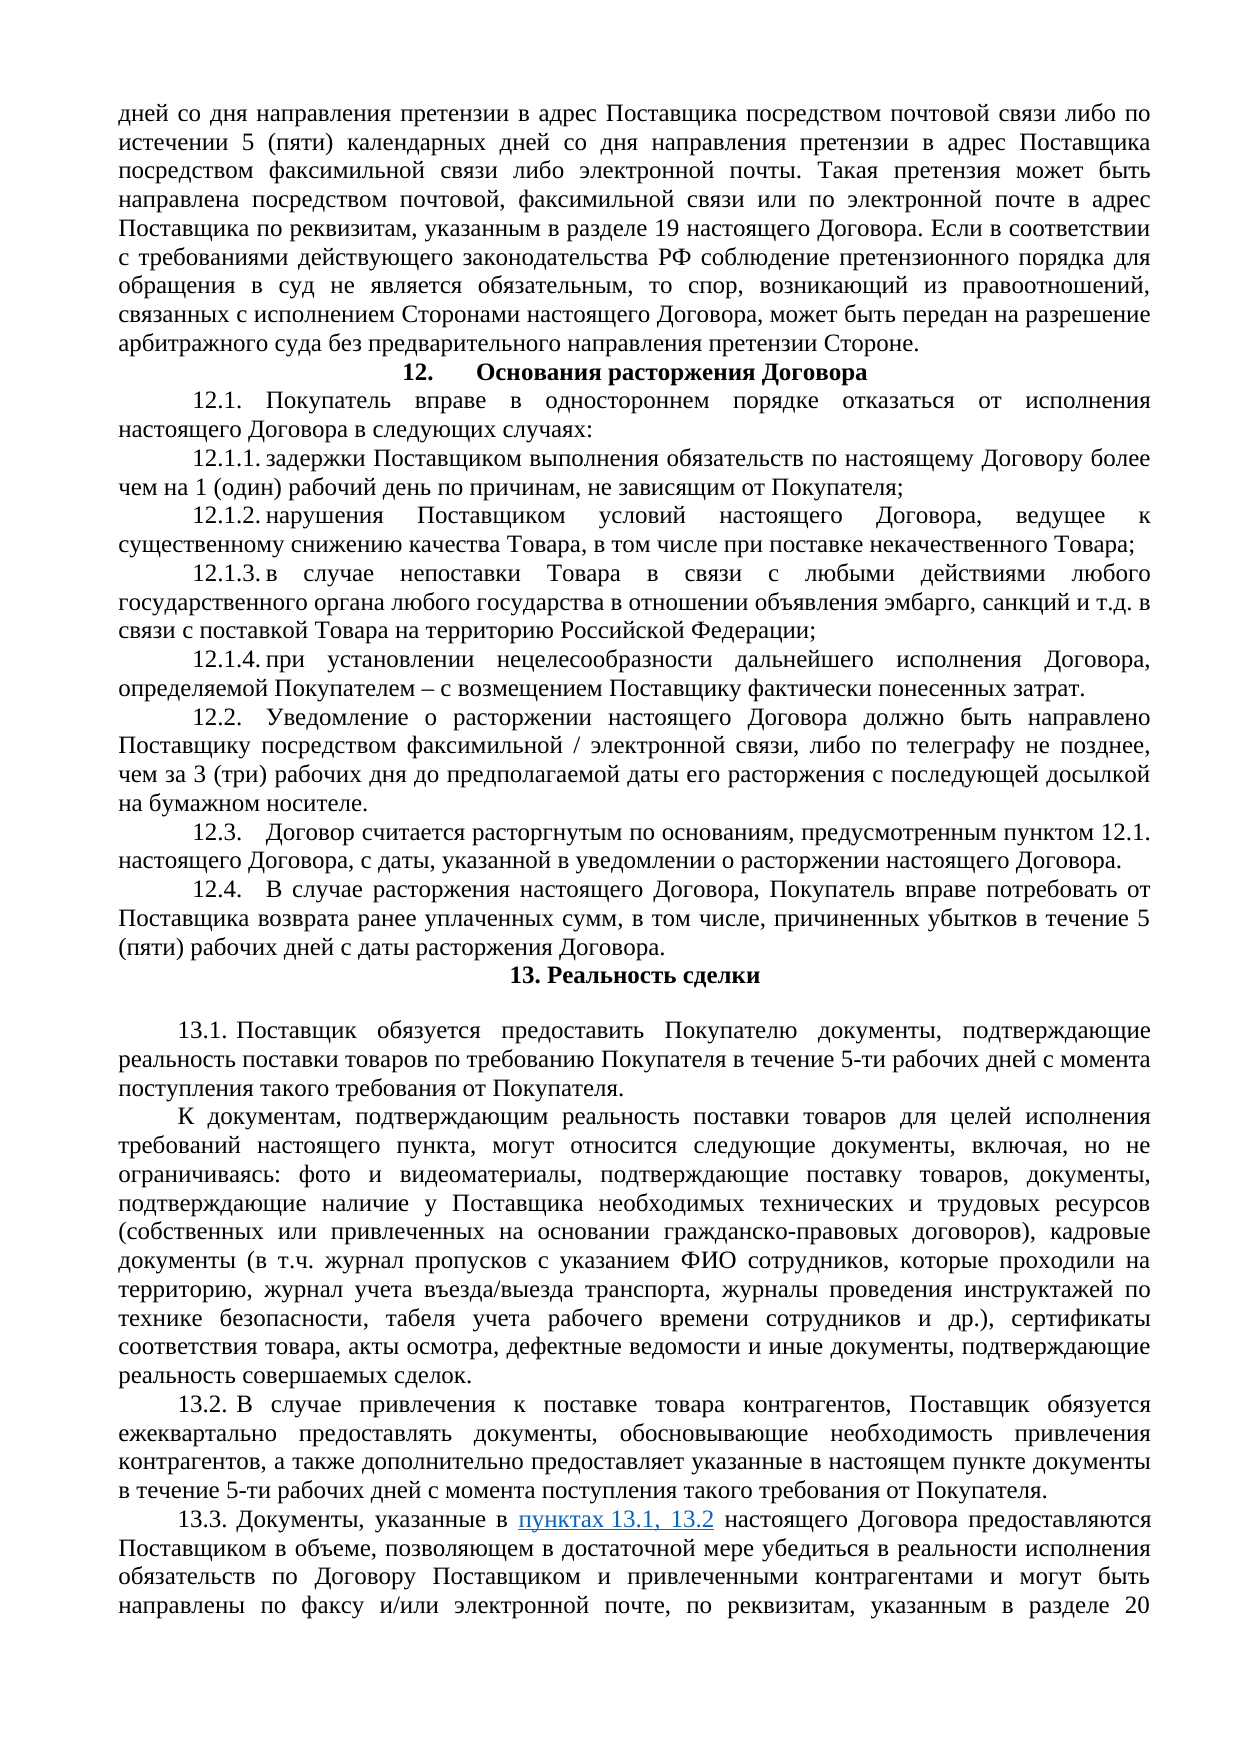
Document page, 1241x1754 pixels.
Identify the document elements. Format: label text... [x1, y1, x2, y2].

list В случае привлечения к поставке товара контрагентов, Поставщик обязуется ежеквартально предоставлять документы, обосновывающие необходимость привлечения контрагентов, а также дополнительно предоставляет указанные в настоящем пункте документы в течение 5-ти рабочих дней с момента поступления такого требования от Покупателя. [118, 1389, 1152, 1504]
list Поставщик обязуется предоставить Покупателю документы, подтверждающие реальность поставки товаров по требованию Покупателя в течение 5-ти рабочих дней с момента поступления такого требования от Покупателя. [118, 1015, 1152, 1101]
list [118, 98, 1152, 357]
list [118, 1504, 1152, 1619]
list Уведомление о расторжении настоящего Договора должно быть направлено Поставщику посредством факсимильной / электронной связи, либо по телеграфу не позднее, чем за 3 (три) рабочих дня до предполагаемой даты его расторжения с последующей досылкой на бумажном носителе. [118, 702, 1152, 817]
list при установлении нецелесообразности дальнейшего исполнения Договора, определяемой Покупателем – с возмещением Поставщику фактически понесенных затрат. [118, 644, 1152, 702]
subtitle Реальность сделки [118, 960, 1152, 989]
list нарушения Поставщиком условий настоящего Договора, ведущее к существенному снижению качества Товара, в том числе при поставке некачественного Товара; [118, 500, 1152, 558]
list в случае непоставки Товара в связи с любыми действиями любого государственного органа любого государства в отношении объявления эмбарго, санкций и т.д. в связи с поставкой Товара на территорию Российской Федерации; [118, 558, 1152, 644]
list В случае расторжения настоящего Договора, Покупатель вправе потребовать от Поставщика возврата ранее уплаченных сумм, в том числе, причиненных убытков в течение 5 (пяти) рабочих дней с даты расторжения Договора. [118, 874, 1152, 960]
list Покупатель вправе в одностороннем порядке отказаться от исполнения настоящего Договора в следующих случаях: [118, 385, 1152, 443]
list Основания расторжения Договора [118, 357, 1152, 385]
list задержки Поставщиком выполнения обязательств по настоящему Договору более чем на 1 (один) рабочий день по причинам, не зависящим от Покупателя; [118, 443, 1152, 500]
text К документам, подтверждающим реальность поставки товаров для целей исполнения требований настоящего пункта, могут относится следующие документы, включая, но не ограничиваясь: фото и видеоматериалы, подтверждающие поставку товаров, документы, подтверждающие наличие у Поставщика необходимых технических и трудовых ресурсов (собственных или привлеченных на основании гражданско-правовых договоров), кадровые документы (в т.ч. журнал пропусков с указанием ФИО сотрудников, которые проходили на территорию, журнал учета въезда/выезда транспорта, журналы проведения инструктажей по технике безопасности, табеля учета рабочего времени сотрудников и др.), сертификаты соответствия товара, акты осмотра, дефектные ведомости и иные документы, подтверждающие реальность совершаемых сделок. [118, 1101, 1152, 1389]
list Договор считается расторгнутым по основаниям, предусмотренным пунктом 12.1. настоящего Договора, с даты, указанной в уведомлении о расторжении настоящего Договора. [118, 817, 1152, 874]
